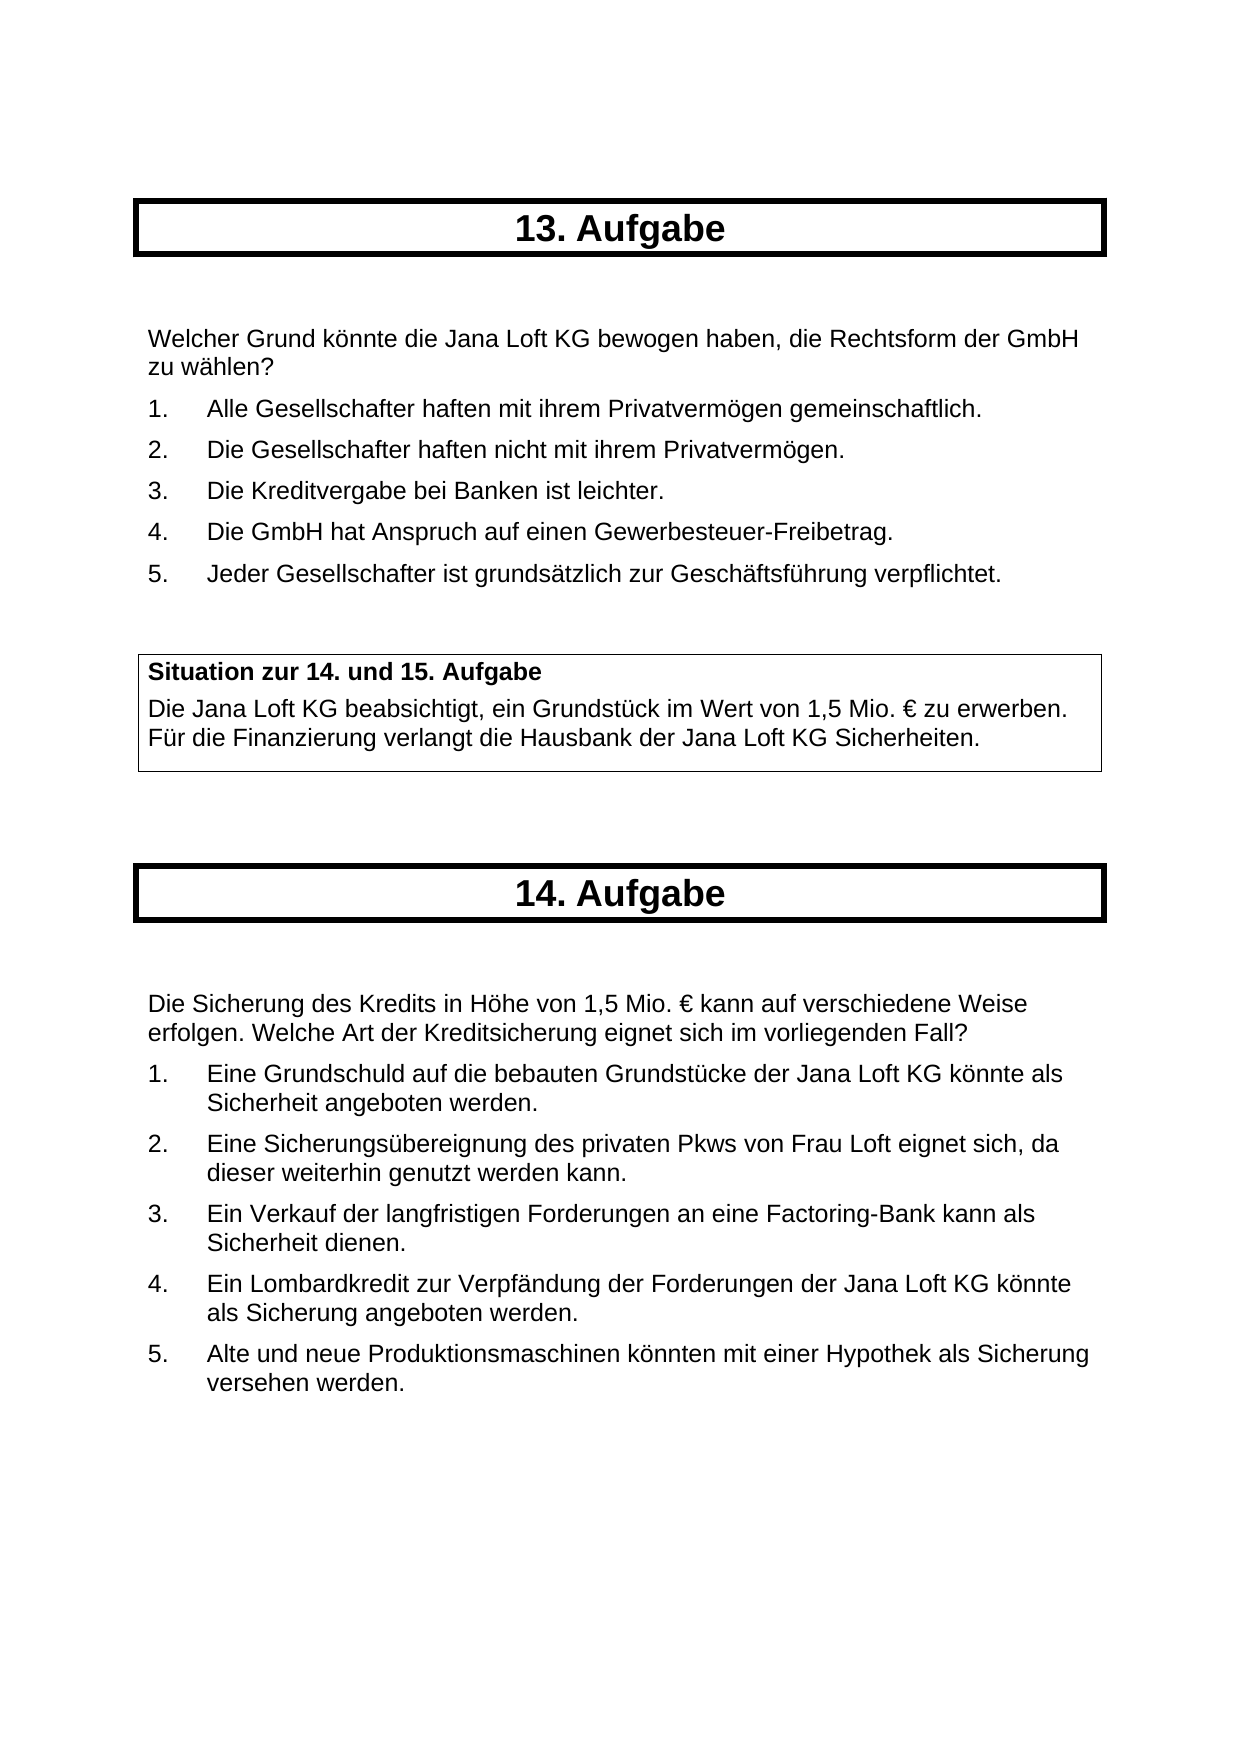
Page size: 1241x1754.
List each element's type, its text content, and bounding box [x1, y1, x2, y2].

text Die Sicherung des Kredits in Höhe von 1,5 Mio. € kann auf verschiedene Weise erfolgen. Welche Art der Kreditsicherung eignet sich im vorliegenden Fall? [148, 989, 1093, 1047]
list 4. Ein Lombardkredit zur Verpfändung der Forderungen der Jana Loft KG könnte als Sicherung angeboten werden. [148, 1269, 1093, 1327]
list 2. Eine Sicherungsübereignung des privaten Pkws von Frau Loft eignet sich, da dieser weiterhin genutzt werden kann. [148, 1129, 1093, 1187]
list 5. Alte und neue Produktionsmaschinen könnten mit einer Hypothek als Sicherung versehen werden. [148, 1339, 1093, 1397]
list 1. Alle Gesellschafter haften mit ihrem Privatvermögen gemeinschaftlich. [148, 394, 1093, 422]
list 4. Die GmbH hat Anspruch auf einen Gewerbesteuer-Freibetrag. [148, 517, 1093, 546]
list 3. Die Kreditvergabe bei Banken ist leichter. [148, 476, 1093, 505]
list 3. Ein Verkauf der langfristigen Forderungen an eine Factoring-Bank kann als Sicherheit dienen. [148, 1199, 1093, 1257]
subtitle 14. Aufgabe [139, 869, 1101, 917]
subtitle 13. Aufgabe [139, 204, 1101, 251]
list 5. Jeder Gesellschafter ist grundsätzlich zur Geschäftsführung verpflichtet. [148, 559, 1093, 587]
list 1. Eine Grundschuld auf die bebauten Grundstücke der Jana Loft KG könnte als Sicherheit angeboten werden. [148, 1059, 1093, 1117]
text Welcher Grund könnte die Jana Loft KG bewogen haben, die Rechtsform der GmbH zu wählen? [148, 324, 1093, 381]
text Die Jana Loft KG beabsichtigt, ein Grundstück im Wert von 1,5 Mio. € zu erwerben. Für die Finanzierung verlangt die Hausbank der Jana Loft KG Sicherheiten. [139, 691, 1101, 751]
list 2. Die Gesellschafter haften nicht mit ihrem Privatvermögen. [148, 435, 1093, 464]
subtitle Situation zur 14. und 15. Aufgabe [139, 655, 1101, 686]
